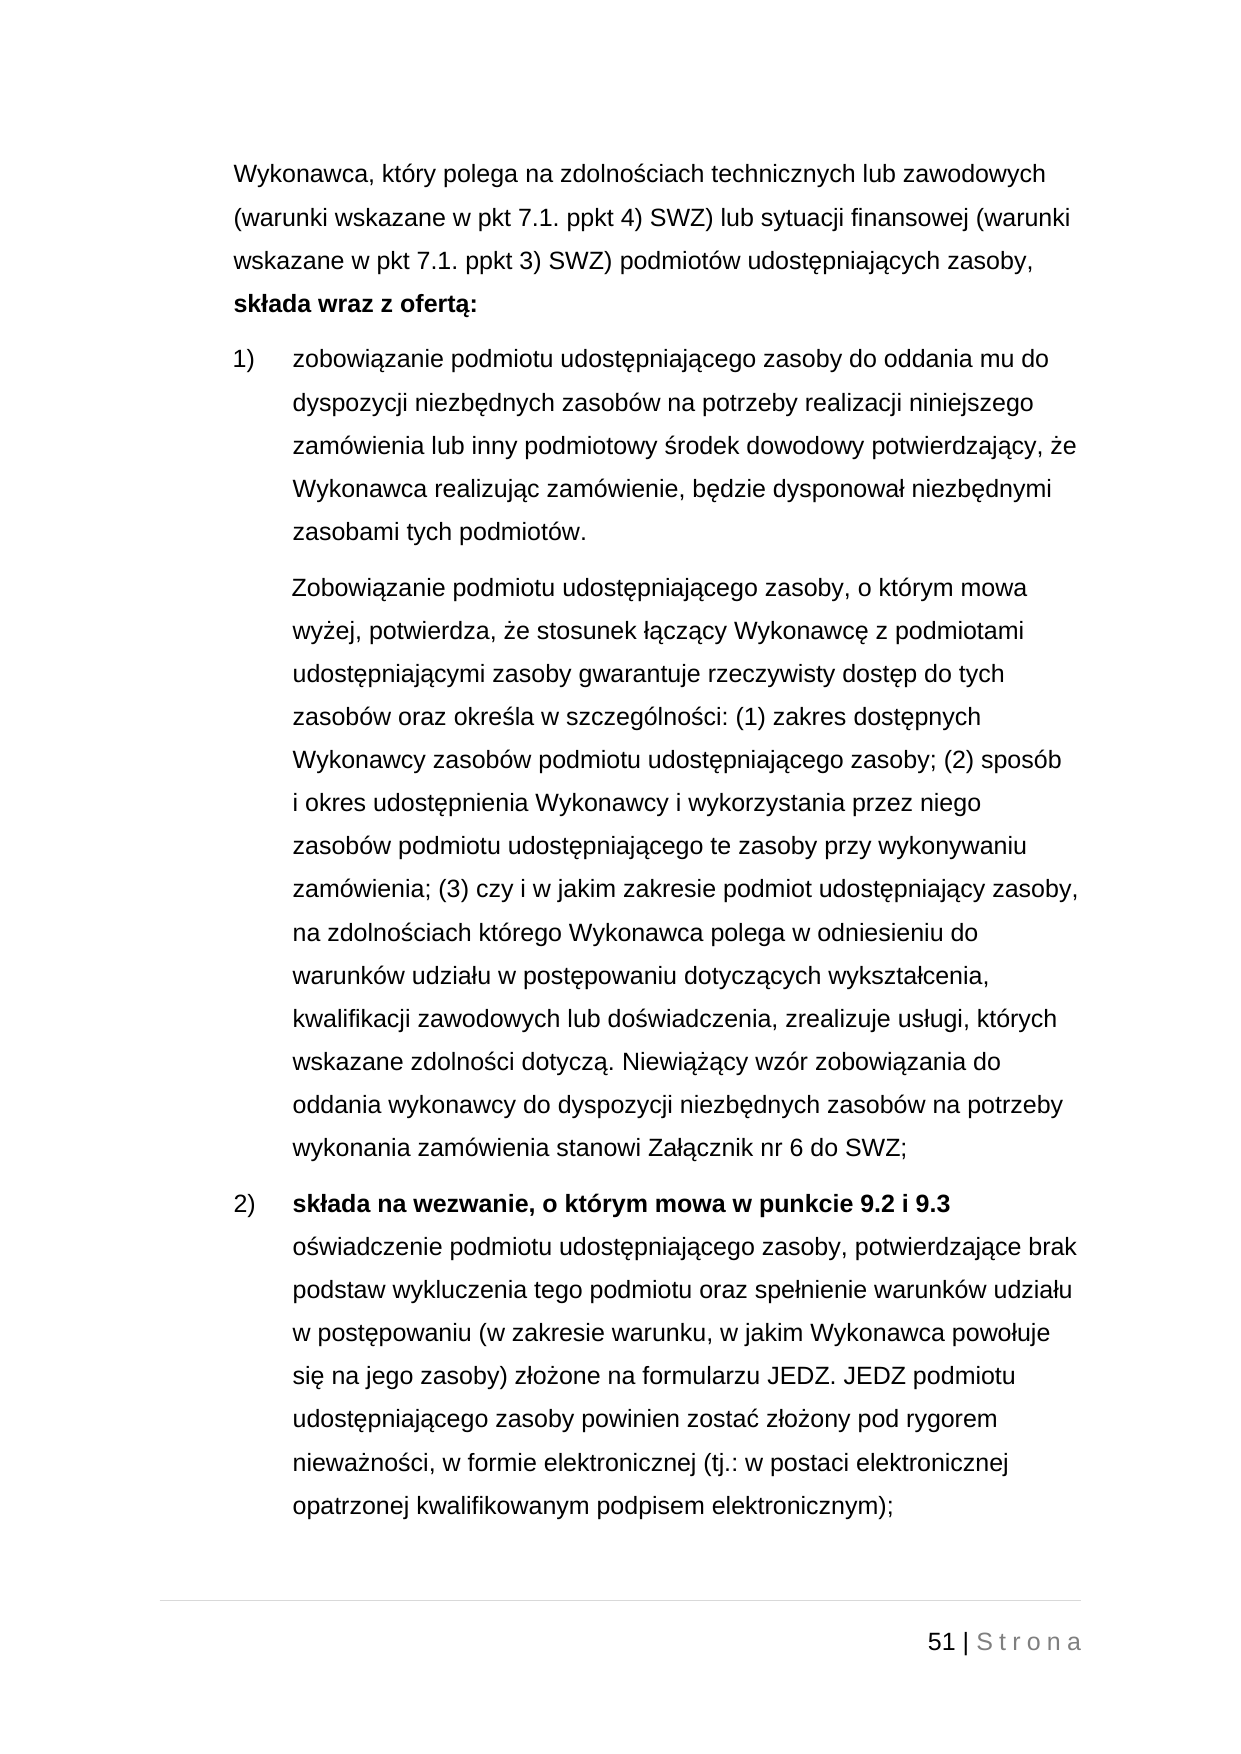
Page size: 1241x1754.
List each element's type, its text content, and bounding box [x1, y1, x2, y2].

list składa na wezwanie, o którym mowa w punkcie 9.2 i 9.3 oświadczenie podmiotu udostępniającego zasoby, potwierdzające brak podstaw wykluczenia tego podmiotu oraz spełnienie warunków udziału w postępowaniu (w zakresie warunku, w jakim Wykonawca powołuje się na jego zasoby) złożone na formularzu JEDZ. JEDZ podmiotu udostępniającego zasoby powinien zostać złożony pod rygorem nieważności, w formie elektronicznej (tj.: w postaci elektronicznej opatrzonej kwalifikowanym podpisem elektronicznym); [233, 1189, 1081, 1519]
text Wykonawca, który polega na zdolnościach technicznych lub zawodowych (warunki wskazane w pkt 7.1. ppkt 4) SWZ) lub sytuacji finansowej (warunki wskazane w pkt 7.1. ppkt 3) SWZ) podmiotów udostępniających zasoby, składa wraz z ofertą: [233, 159, 1081, 318]
text Zobowiązanie podmiotu udostępniającego zasoby, o którym mowa wyżej, potwierdza, że stosunek łączący Wykonawcę z podmiotami udostępniającymi zasoby gwarantuje rzeczywisty dostęp do tych zasobów oraz określa w szczególności: (1) zakres dostępnych Wykonawcy zasobów podmiotu udostępniającego zasoby; (2) sposób i okres udostępnienia Wykonawcy i wykorzystania przez niego zasobów podmiotu udostępniającego te zasoby przy wykonywaniu zamówienia; (3) czy i w jakim zakresie podmiot udostępniający zasoby, na zdolnościach którego Wykonawca polega w odniesieniu do warunków udziału w postępowaniu dotyczących wykształcenia, kwalifikacji zawodowych lub doświadczenia, zrealizuje usługi, których wskazane zdolności dotyczą. Niewiążący wzór zobowiązania do oddania wykonawcy do dyspozycji niezbędnych zasobów na potrzeby wykonania zamówienia stanowi Załącznik nr 6 do SWZ; [291, 573, 1081, 1162]
text 1) zobowiązanie podmiotu udostępniającego zasoby do oddania mu do dyspozycji niezbędnych zasobów na potrzeby realizacji niniejszego zamówienia lub inny podmiotowy środek dowodowy potwierdzający, że Wykonawca realizując zamówienie, będzie dysponował niezbędnymi zasobami tych podmiotów. [232, 344, 1081, 546]
